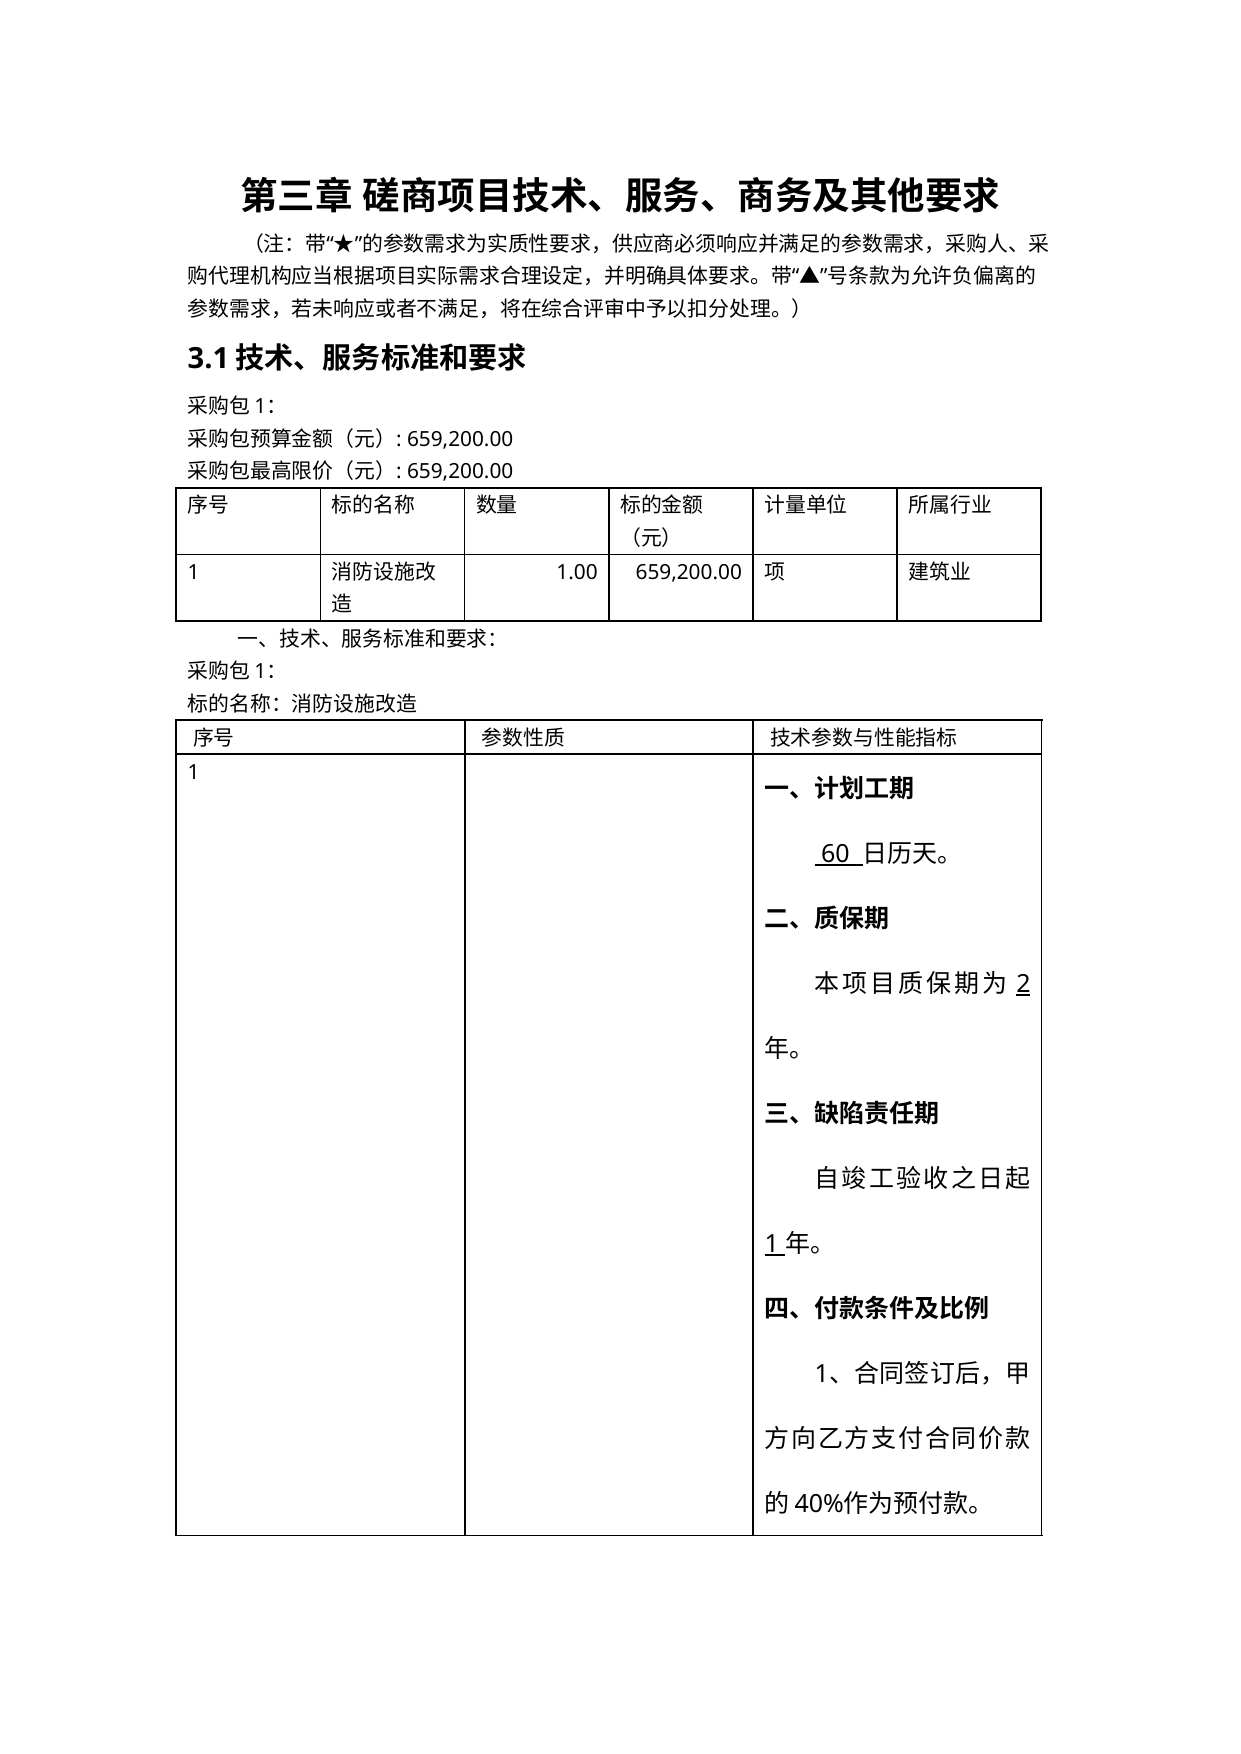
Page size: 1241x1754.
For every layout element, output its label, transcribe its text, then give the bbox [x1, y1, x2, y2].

table_header 标的金额 （元） [610, 489, 752, 553]
text 一、技术、服务标准和要求： [187, 622, 1053, 654]
table_header 参数性质 [466, 721, 752, 753]
text 采购包最高限价（元）: 659,200.00 [187, 454, 1053, 487]
text 采购包预算金额（元）: 659,200.00 [187, 422, 1053, 454]
table_header 标的名称 [321, 489, 464, 553]
table_cell 1.00 [465, 555, 608, 620]
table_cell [754, 755, 1041, 1535]
text （注：带“★”的参数需求为实质性要求，供应商必须响应并满足的参数需求，采购人、采购代理机构应当根据项目实际需求合理设定，并明确具体要求。带“▲”号条款为允许负偏离的参数需求，若未响应或者不满足，将在综合评审中予以扣分处理。） [187, 227, 1053, 324]
table_header 技术参数与性能指标 [754, 721, 1041, 753]
text 采购包1： [187, 654, 1053, 687]
text 标的名称：消防设施改造 [187, 687, 1053, 719]
text 采购包1： [187, 389, 1053, 422]
table_header 数量 [465, 489, 608, 553]
table_header 计量单位 [754, 489, 896, 553]
table_cell 1 [177, 555, 320, 620]
table_header 序号 [177, 721, 464, 753]
table_cell 1 [177, 755, 464, 1535]
text 3.1技术、服务标准和要求 [187, 324, 1053, 389]
table_header 所属行业 [898, 489, 1040, 553]
table_header 序号 [177, 489, 320, 553]
table_cell 消防设施改造 [321, 555, 464, 620]
text 第三章 磋商项目技术、服务、商务及其他要求 [187, 162, 1053, 227]
table_cell 建筑业 [898, 555, 1040, 620]
table_cell [466, 755, 752, 1535]
table_cell 项 [754, 555, 896, 620]
table_cell 659,200.00 [610, 555, 752, 620]
